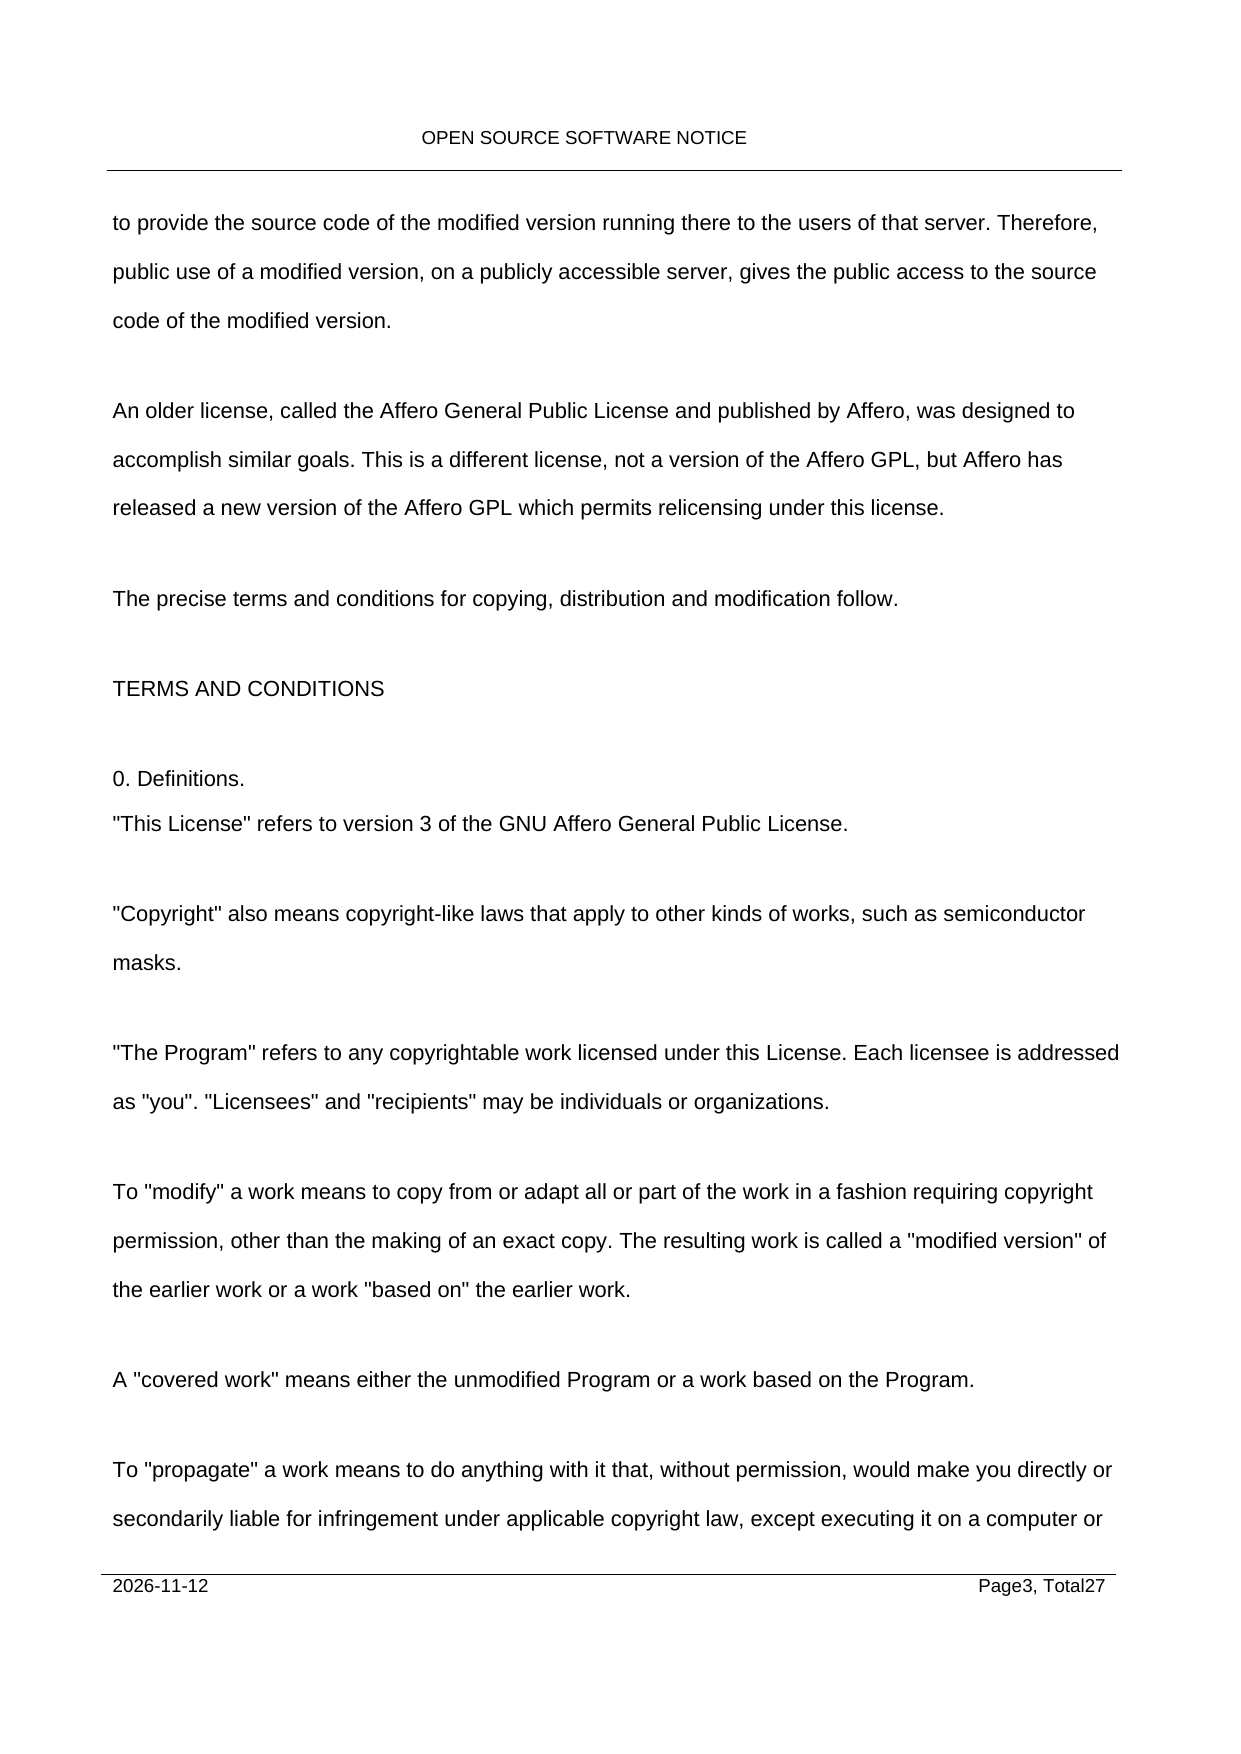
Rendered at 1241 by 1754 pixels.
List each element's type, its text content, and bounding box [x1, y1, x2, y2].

text To "modify" a work means to copy from or adapt all or part of the work in a fashion requiring copyright permission, other than the making of an exact copy. The resulting work is called a "modified version" of the earlier work or a work "based on" the earlier work. [112, 1175, 1128, 1305]
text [112, 1453, 1128, 1534]
text 0. Definitions. [112, 762, 1128, 795]
text An older license, called the Affero General Public License and published by Affero, was designed to accomplish similar goals. This is a different license, not a version of the Affero GPL, but Affero has released a new version of the Affero GPL which permits relicensing under this license. [112, 394, 1128, 524]
text "This License" refers to version 3 of the GNU Affero General Public License. [112, 807, 1128, 840]
text "The Program" refers to any copyrightable work licensed under this License. Each licensee is addressed as "you". "Licensees" and "recipients" may be individuals or organizations. [112, 1036, 1128, 1118]
text The precise terms and conditions for copying, distribution and modification follow. [112, 582, 1128, 614]
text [112, 206, 1128, 336]
text TERMS AND CONDITIONS [112, 672, 1128, 704]
text "Copyright" also means copyright-like laws that apply to other kinds of works, such as semiconductor masks. [112, 897, 1128, 979]
text A "covered work" means either the unmodified Program or a work based on the Program. [112, 1363, 1128, 1396]
